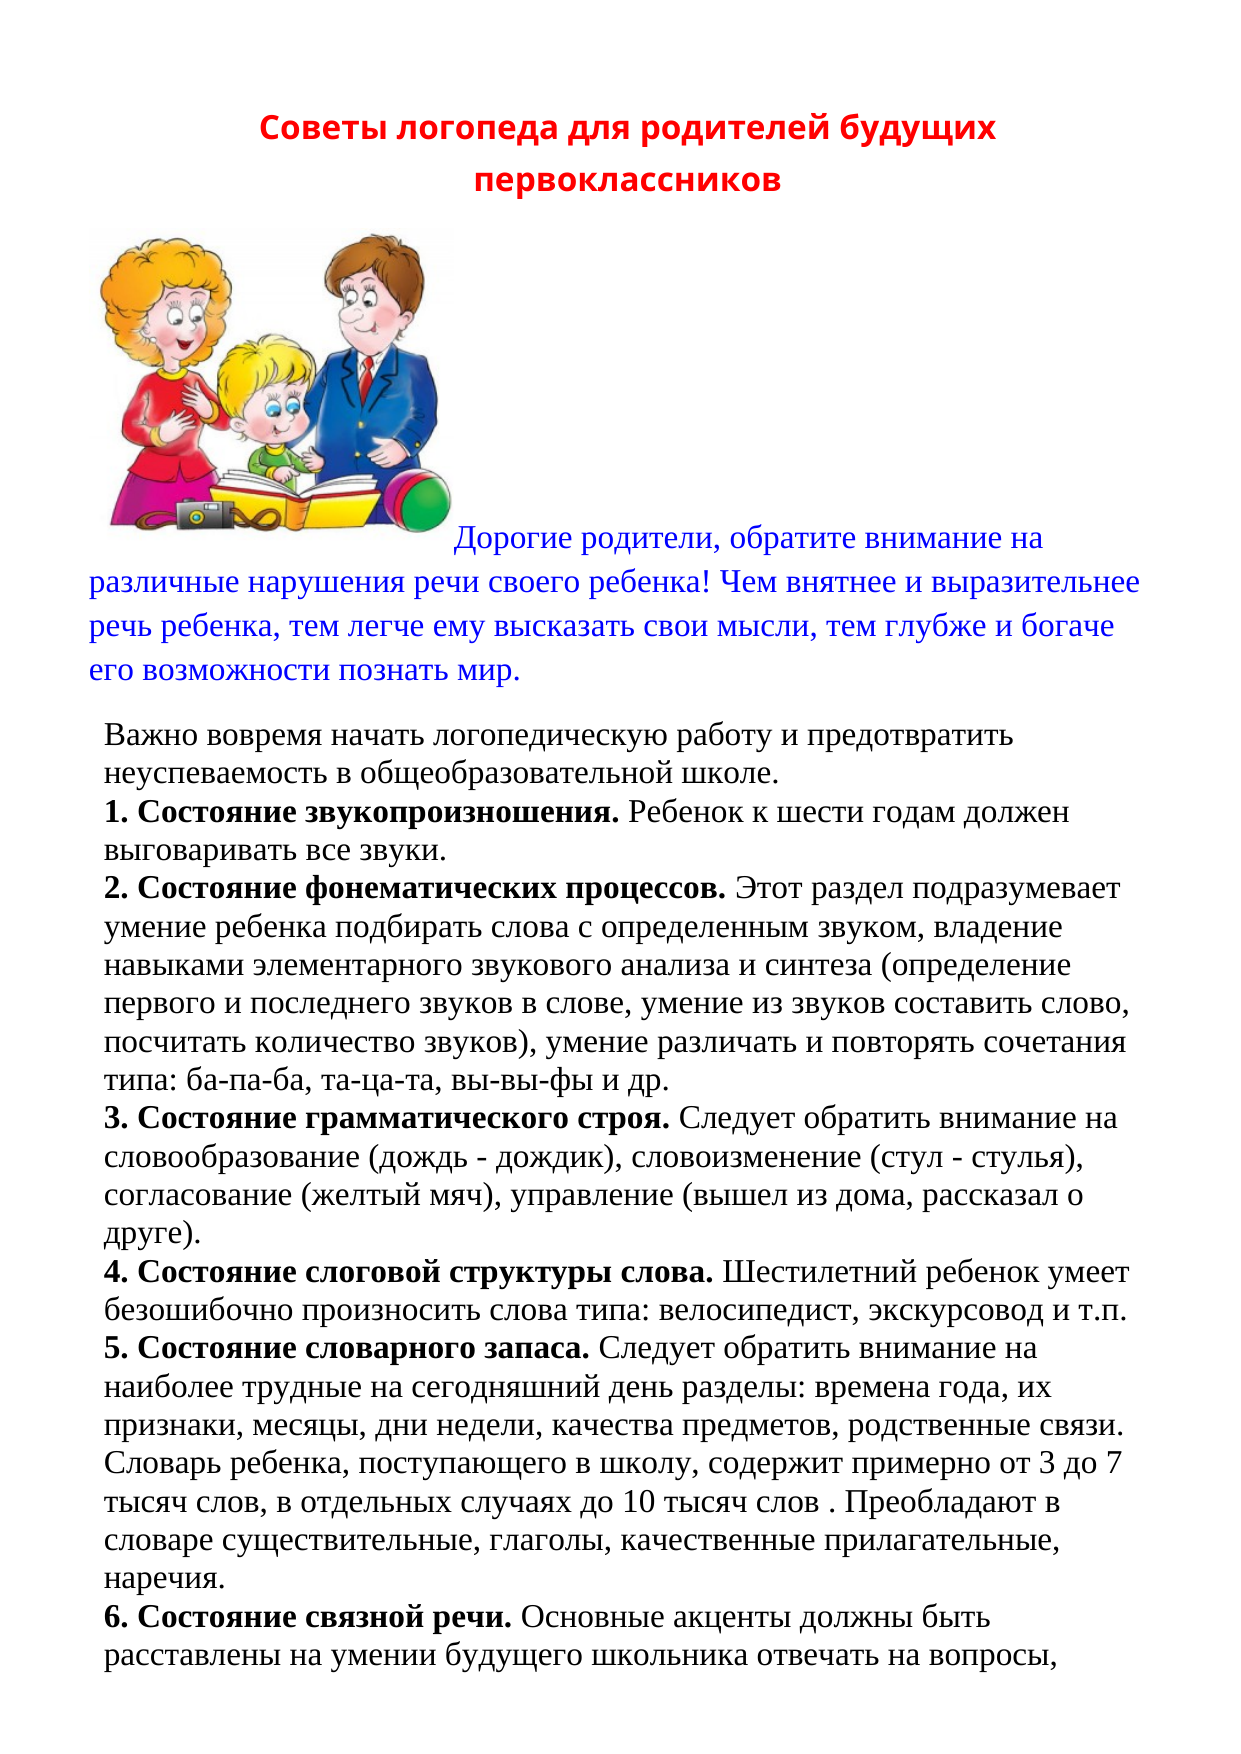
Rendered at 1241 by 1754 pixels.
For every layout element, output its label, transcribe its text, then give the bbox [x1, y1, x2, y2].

text Дорогие родители, обратите внимание на различные нарушения речи своего ребенка! Чем внятнее и выразительнее речь ребенка, тем легче ему высказать свои мысли, тем глубже и богаче его возможности познать мир. [89, 229, 1152, 688]
text Советы логопеда для родителей будущих первоклассников [103, 103, 1152, 201]
text 2. Состояние фонематических процессов. Этот раздел подразумевает умение ребенка подбирать слова с определенным звуком, владение навыками элементарного звукового анализа и синтеза (определение первого и последнего звуков в слове, умение из звуков составить слово, посчитать количество звуков), умение различать и повторять сочетания типа: ба-па-ба, та-ца-та, вы-вы-фы и др. [103, 868, 1152, 1098]
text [103, 1596, 1152, 1673]
picture [88, 228, 454, 549]
text 5. Состояние словарного запаса. Следует обратить внимание на наиболее трудные на сегодняшний день разделы: времена года, их признаки, месяцы, дни недели, качества предметов, родственные связи. Словарь ребенка, поступающего в школу, содержит примерно от 3 до 7 тысяч слов, в отдельных случаях до 10 тысяч слов . Преобладают в словаре существительные, глаголы, качественные прилагательные, наречия. [103, 1328, 1152, 1596]
text Важно вовремя начать логопедическую работу и предотвратить неуспеваемость в общеобразовательной школе. [103, 714, 1152, 791]
text 3. Состояние грамматического строя. Следует обратить внимание на словообразование (дождь - дождик), словоизменение (стул - стулья), согласование (желтый мяч), управление (вышел из дома, рассказал о друге). [103, 1098, 1152, 1251]
text 4. Состояние слоговой структуры слова. Шестилетний ребенок умеет безошибочно произносить слова типа: велосипедист, экскурсовод и т.п. [103, 1251, 1152, 1328]
text 1. Состояние звукопроизношения. Ребенок к шести годам должен выговаривать все звуки. [103, 791, 1152, 868]
